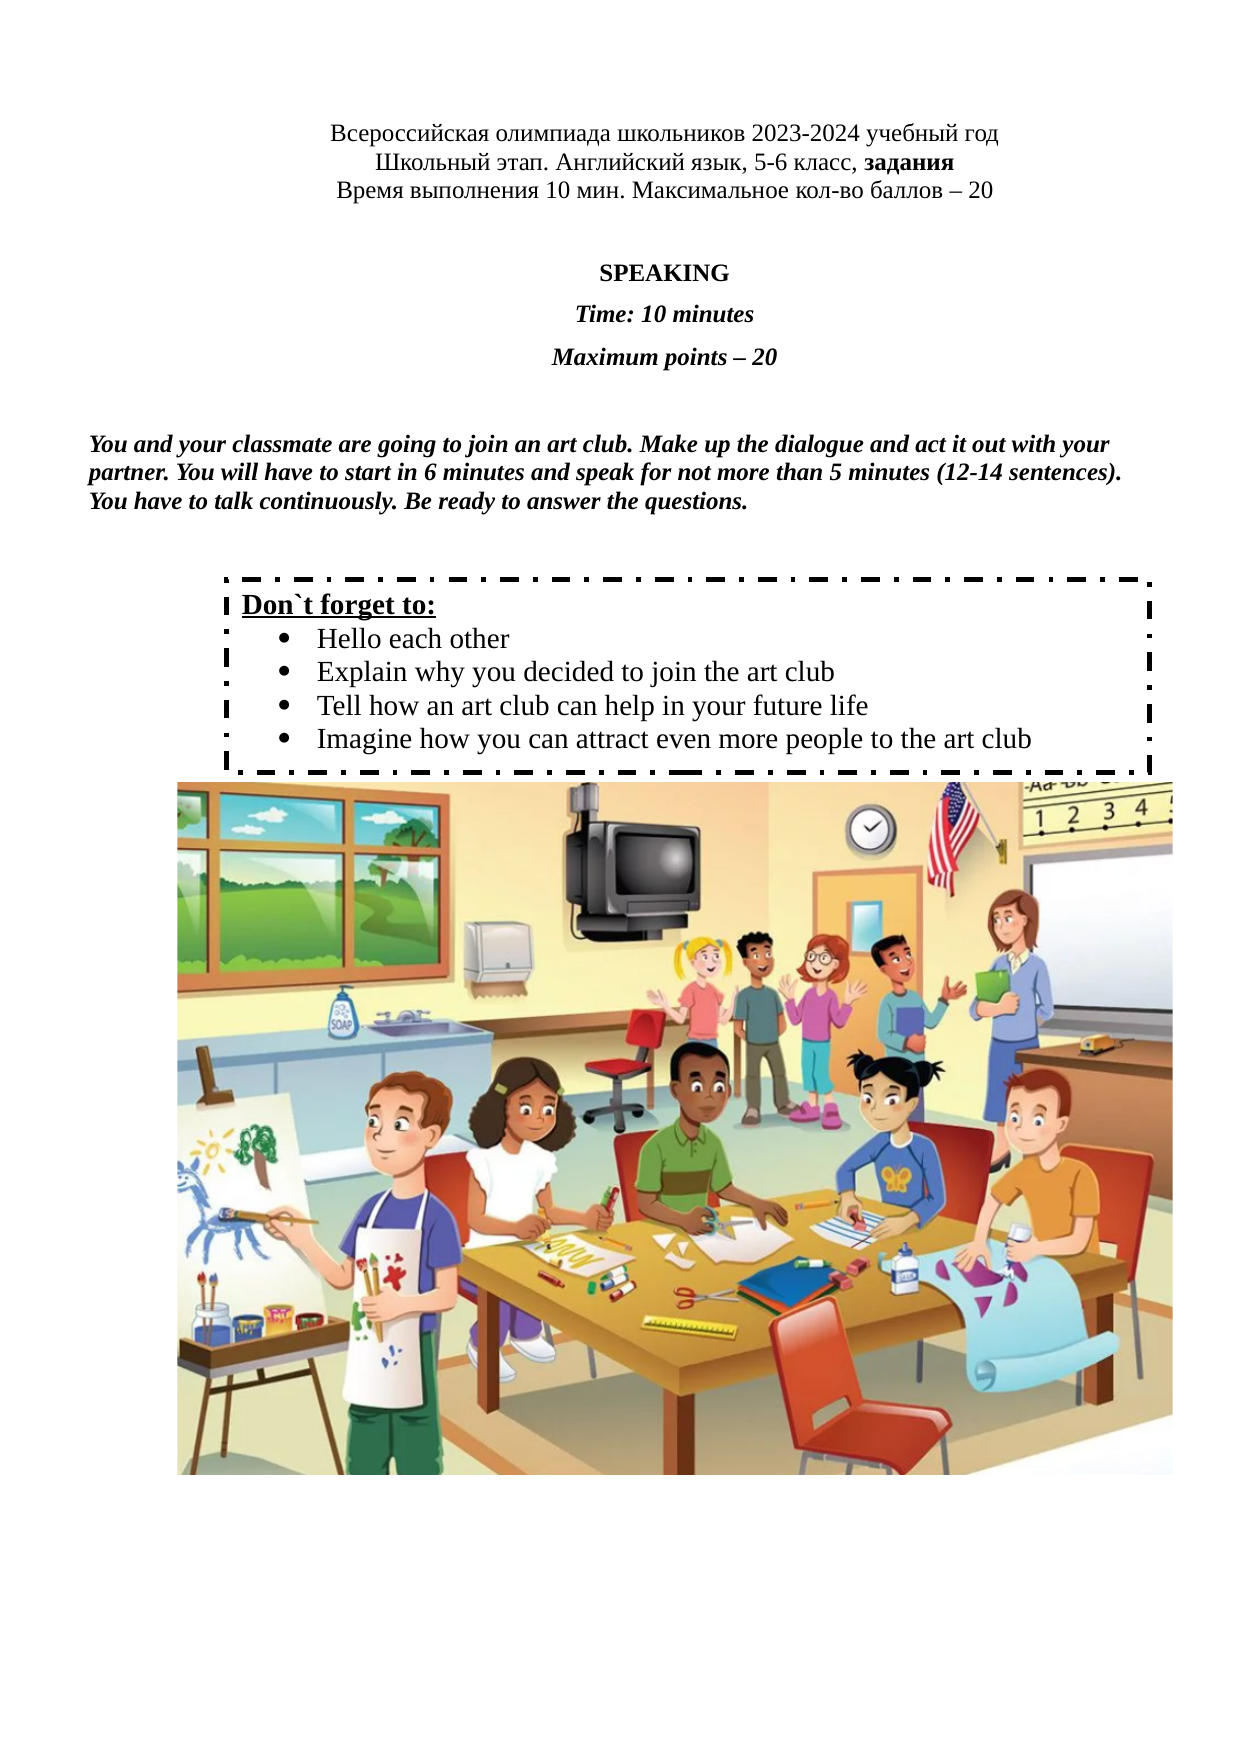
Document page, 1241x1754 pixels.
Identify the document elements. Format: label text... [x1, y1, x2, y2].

text Maximum points – 20 [177, 342, 1152, 371]
text SPEAKING [177, 258, 1152, 287]
text Всероссийская олимпиада школьников 2023-2024 учебный год [177, 118, 1152, 147]
text Школьный этап. Английский язык, 5-6 класс, задания [177, 147, 1152, 176]
picture [177, 782, 1173, 1475]
text You and your classmate are going to join an art club. Make up the dialogue and act it out with your partner. You will have to start in 6 minutes and speak for not more than 5 minutes (12-14 sentences). You have to talk continuously. Be ready to answer the questions. [88, 429, 1152, 515]
text Время выполнения 10 мин. Максимальное кол-во баллов – 20 [177, 176, 1152, 204]
text Time: 10 minutes [177, 299, 1152, 328]
